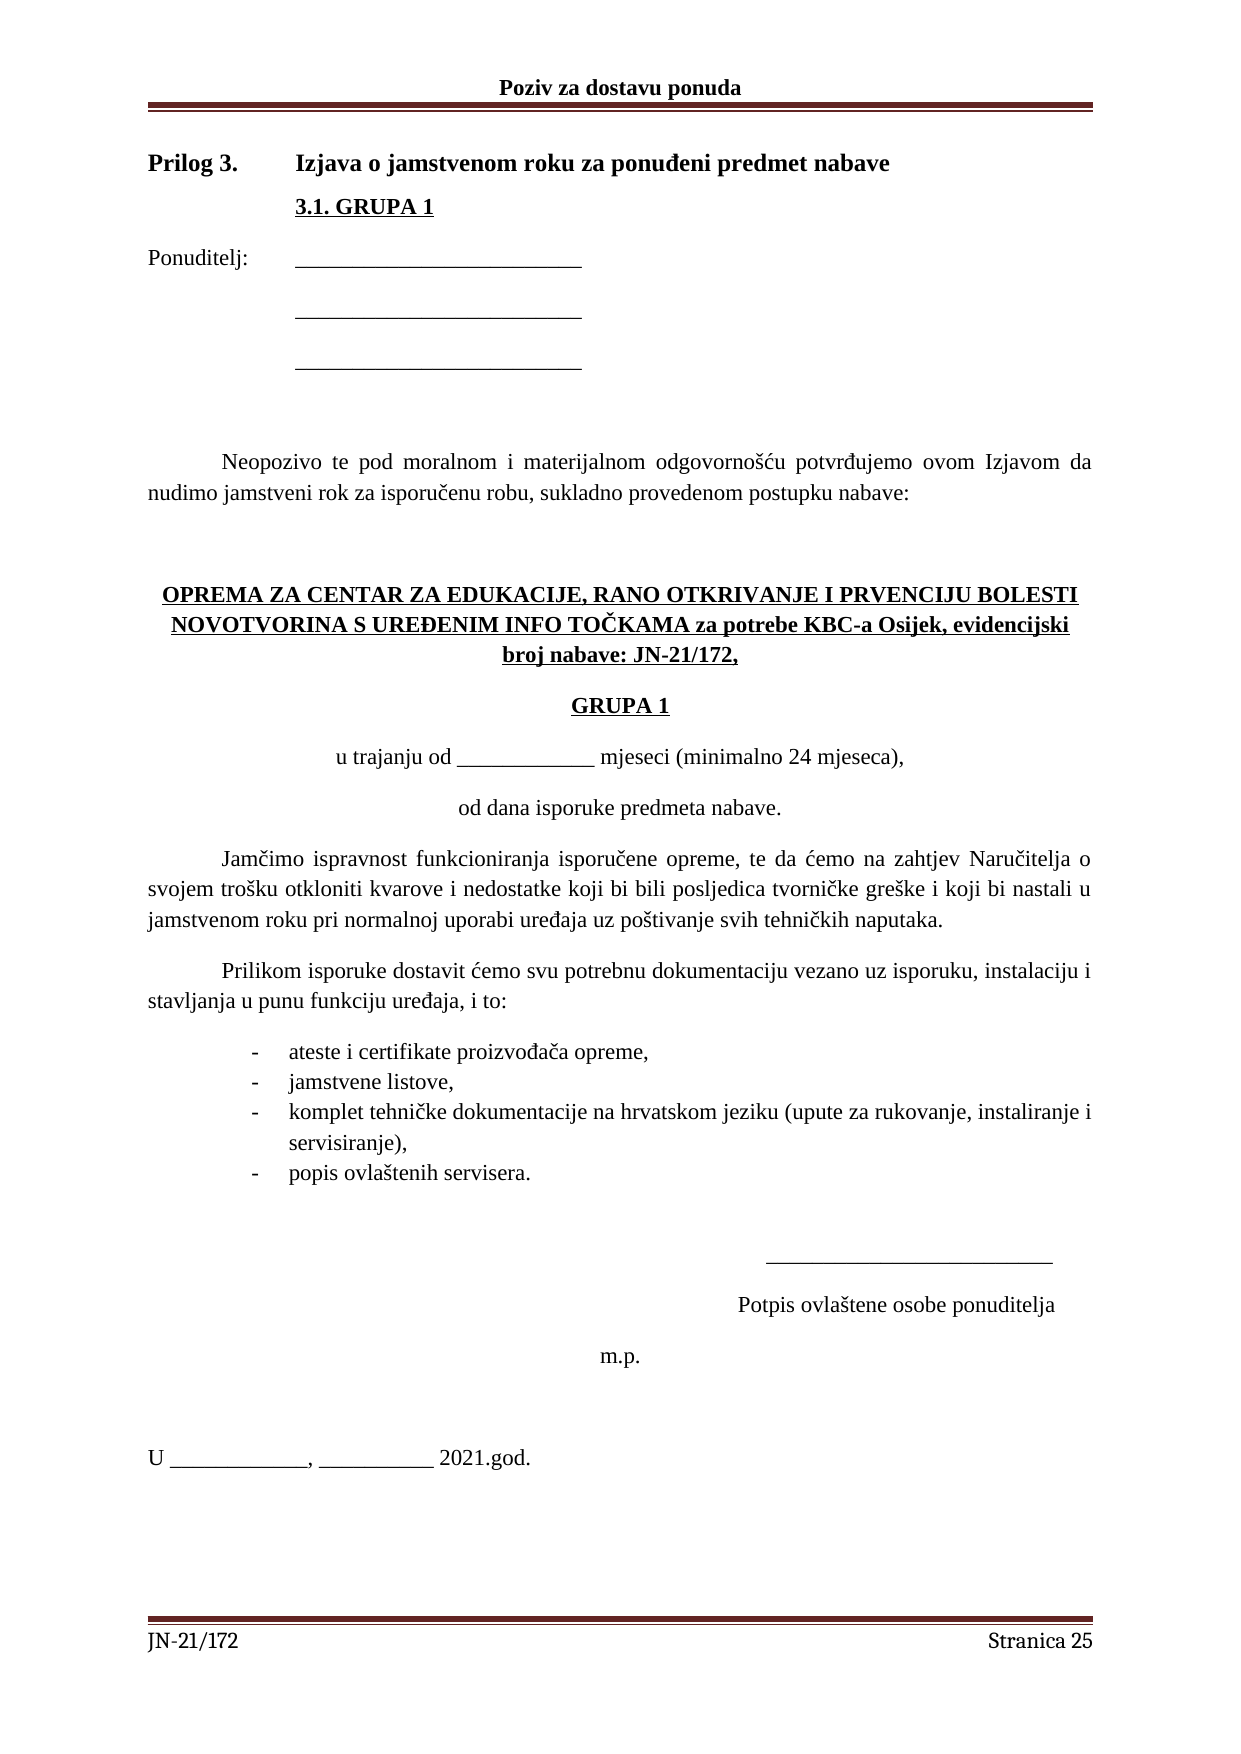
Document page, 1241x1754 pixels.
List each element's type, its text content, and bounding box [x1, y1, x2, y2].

text m.p. [148, 1342, 1093, 1368]
text Potpis ovlaštene osobe ponuditelja [148, 1291, 1093, 1317]
text od dana isporuke predmeta nabave. [148, 794, 1093, 821]
text GRUPA 1 [148, 692, 1093, 718]
text Prilikom isporuke dostavit ćemo svu potrebnu dokumentaciju vezano uz isporuku, instalaciju i stavljanja u punu funkciju uređaja, i to: [148, 957, 1093, 1013]
text Ponuditelj: _________________________ [148, 244, 1093, 271]
list ateste i certifikate proizvođača opreme, [251, 1038, 1093, 1064]
text Jamčimo ispravnost funkcioniranja isporučene opreme, te da ćemo na zahtjev Naručitelja o svojem trošku otkloniti kvarove i nedostatke koji bi bili posljedica tvorničke greške i koji bi nastali u jamstvenom roku pri normalnoj uporabi uređaja uz poštivanje svih tehničkih naputaka. [148, 845, 1093, 932]
text _________________________ [148, 1240, 1093, 1266]
text U ____________, __________ 2021.god. [148, 1444, 1093, 1471]
text 3.1. GRUPA 1 [148, 193, 1093, 219]
text Neopozivo te pod moralnom i materijalnom odgovornošću potvrđujemo ovom Izjavom da nudimo jamstveni rok za isporučenu robu, sukladno provedenom postupku nabave: [148, 448, 1093, 505]
list popis ovlaštenih servisera. [251, 1159, 1093, 1185]
text OPREMA ZA CENTAR ZA EDUKACIJE, RANO OTKRIVANJE I PRVENCIJU BOLESTI NOVOTVORINA S UREĐENIM INFO TOČKAMA za potrebe KBC-a Osijek, evidencijski broj nabave: JN-21/172, [148, 581, 1093, 667]
subtitle Prilog 3. Izjava o jamstvenom roku za ponuđeni predmet nabave [148, 148, 1093, 176]
list jamstvene listove, [251, 1068, 1093, 1094]
text _________________________ [148, 346, 1093, 373]
list komplet tehničke dokumentacije na hrvatskom jeziku (upute za rukovanje, instaliranje i servisiranje), [251, 1098, 1093, 1155]
text u trajanju od ____________ mjeseci (minimalno 24 mjeseca), [148, 743, 1093, 769]
text _________________________ [148, 295, 1093, 322]
